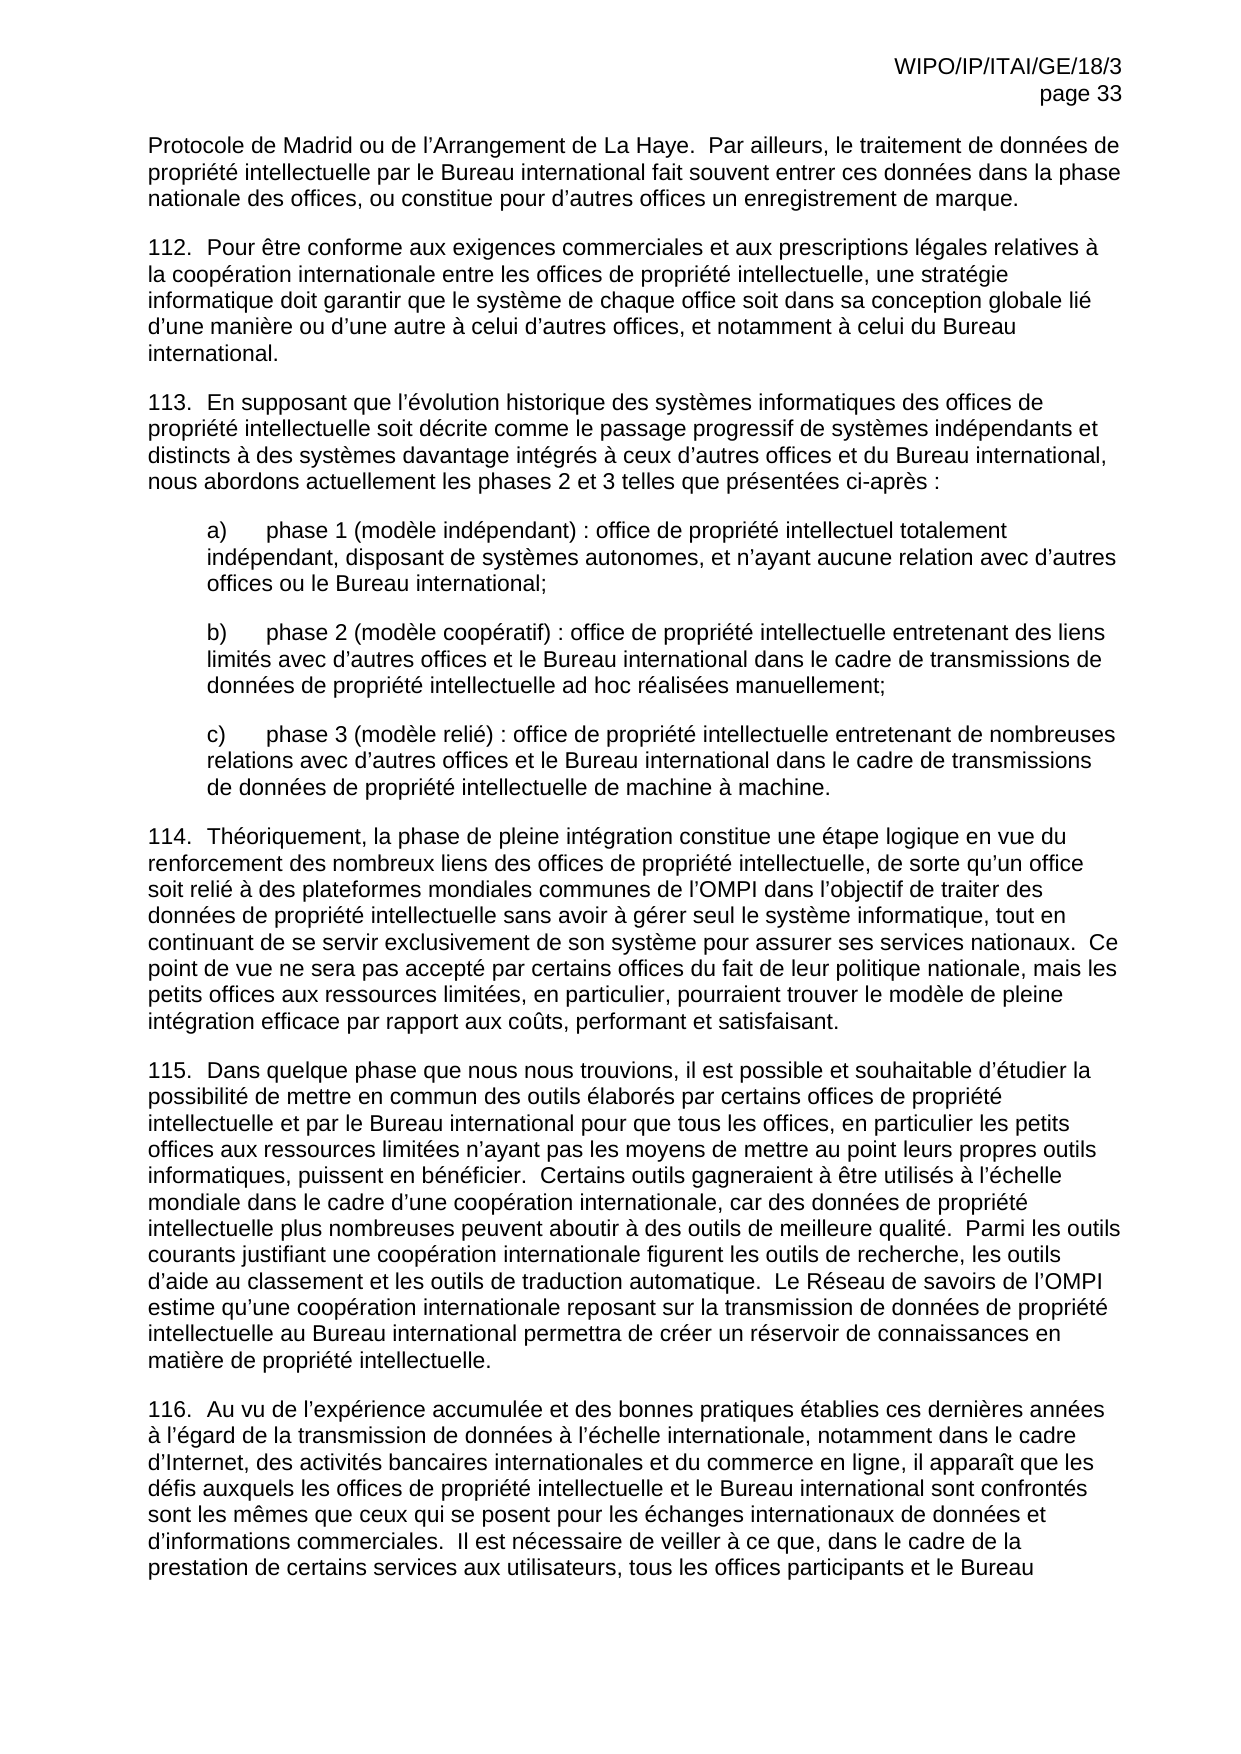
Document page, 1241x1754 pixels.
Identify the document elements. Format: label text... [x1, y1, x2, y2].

list Théoriquement, la phase de pleine intégration constitue une étape logique en vue du renforcement des nombreux liens des offices de propriété intellectuelle, de sorte qu’un office soit relié à des plateformes mondiales communes de l’OMPI dans l’objectif de traiter des données de propriété intellectuelle sans avoir à gérer seul le système informatique, tout en continuant de se servir exclusivement de son système pour assurer ses services nationaux. Ce point de vue ne sera pas accepté par certains offices du fait de leur politique nationale, mais les petits offices aux ressources limitées, en particulier, pourraient trouver le modèle de pleine intégration efficace par rapport aux coûts, performant et satisfaisant. [148, 823, 1122, 1034]
list Dans quelque phase que nous nous trouvions, il est possible et souhaitable d’étudier la possibilité de mettre en commun des outils élaborés par certains offices de propriété intellectuelle et par le Bureau international pour que tous les offices, en particulier les petits offices aux ressources limitées n’ayant pas les moyens de mettre au point leurs propres outils informatiques, puissent en bénéficier. Certains outils gagneraient à être utilisés à l’échelle mondiale dans le cadre d’une coopération internationale, car des données de propriété intellectuelle plus nombreuses peuvent aboutir à des outils de meilleure qualité. Parmi les outils courants justifiant une coopération internationale figurent les outils de recherche, les outils d’aide au classement et les outils de traduction automatique. Le Réseau de savoirs de l’OMPI estime qu’une coopération internationale reposant sur la transmission de données de propriété intellectuelle au Bureau international permettra de créer un réservoir de connaissances en matière de propriété intellectuelle. [148, 1057, 1122, 1373]
list phase 1 (modèle indépendant) : office de propriété intellectuel totalement indépendant, disposant de systèmes autonomes, et n’ayant aucune relation avec d’autres offices ou le Bureau international; [207, 517, 1122, 596]
list phase 2 (modèle coopératif) : office de propriété intellectuelle entretenant des liens limités avec d’autres offices et le Bureau international dans le cadre de transmissions de données de propriété intellectuelle ad hoc réalisées manuellement; [207, 619, 1122, 698]
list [148, 132, 1122, 211]
list En supposant que l’évolution historique des systèmes informatiques des offices de propriété intellectuelle soit décrite comme le passage progressif de systèmes indépendants et distincts à des systèmes davantage intégrés à ceux d’autres offices et du Bureau international, nous abordons actuellement les phases 2 et 3 telles que présentées ci-après : [148, 389, 1122, 494]
list Pour être conforme aux exigences commerciales et aux prescriptions légales relatives à la coopération internationale entre les offices de propriété intellectuelle, une stratégie informatique doit garantir que le système de chaque office soit dans sa conception globale lié d’une manière ou d’une autre à celui d’autres offices, et notamment à celui du Bureau international. [148, 234, 1122, 366]
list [148, 1396, 1122, 1581]
list phase 3 (modèle relié) : office de propriété intellectuelle entretenant de nombreuses relations avec d’autres offices et le Bureau international dans le cadre de transmissions de données de propriété intellectuelle de machine à machine. [207, 721, 1122, 800]
